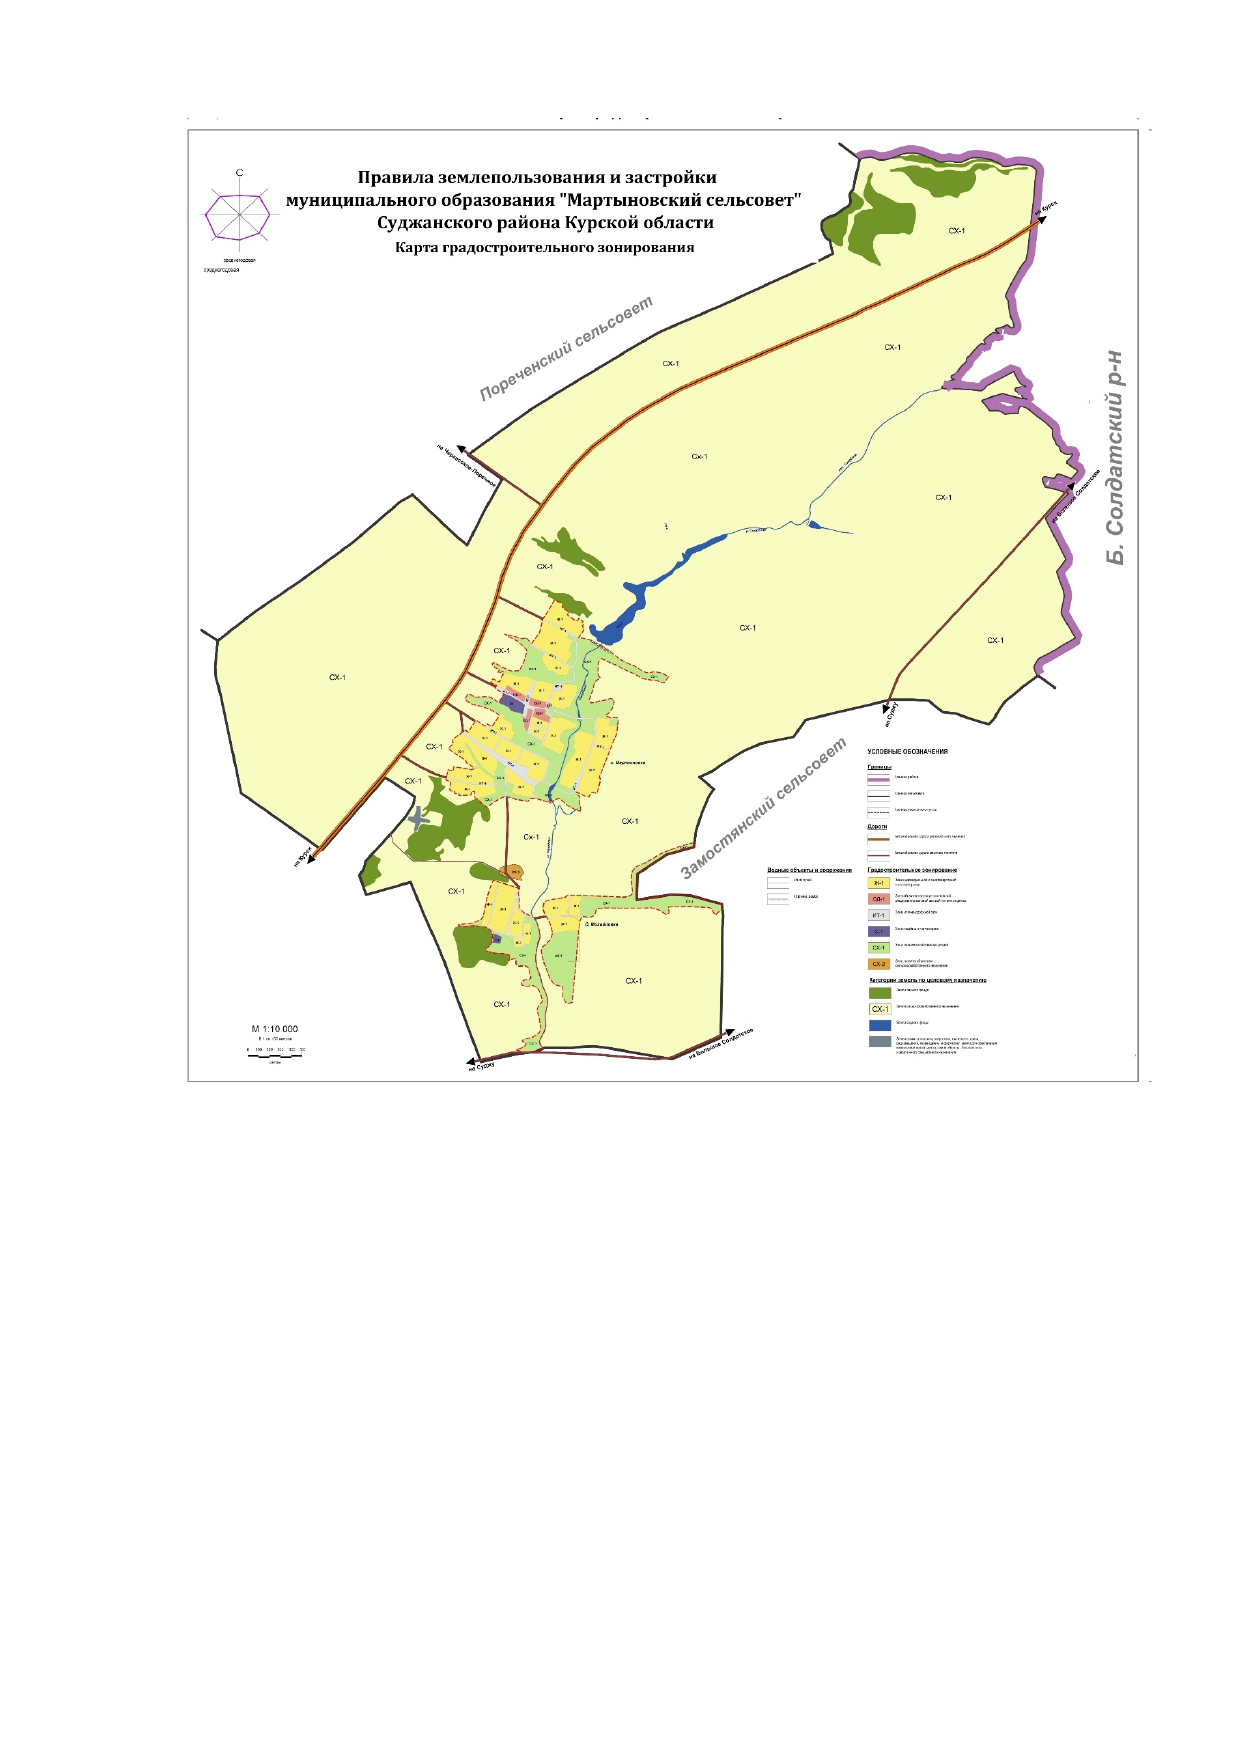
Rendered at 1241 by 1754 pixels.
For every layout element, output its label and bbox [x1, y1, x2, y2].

picture [177, 118, 1152, 1092]
